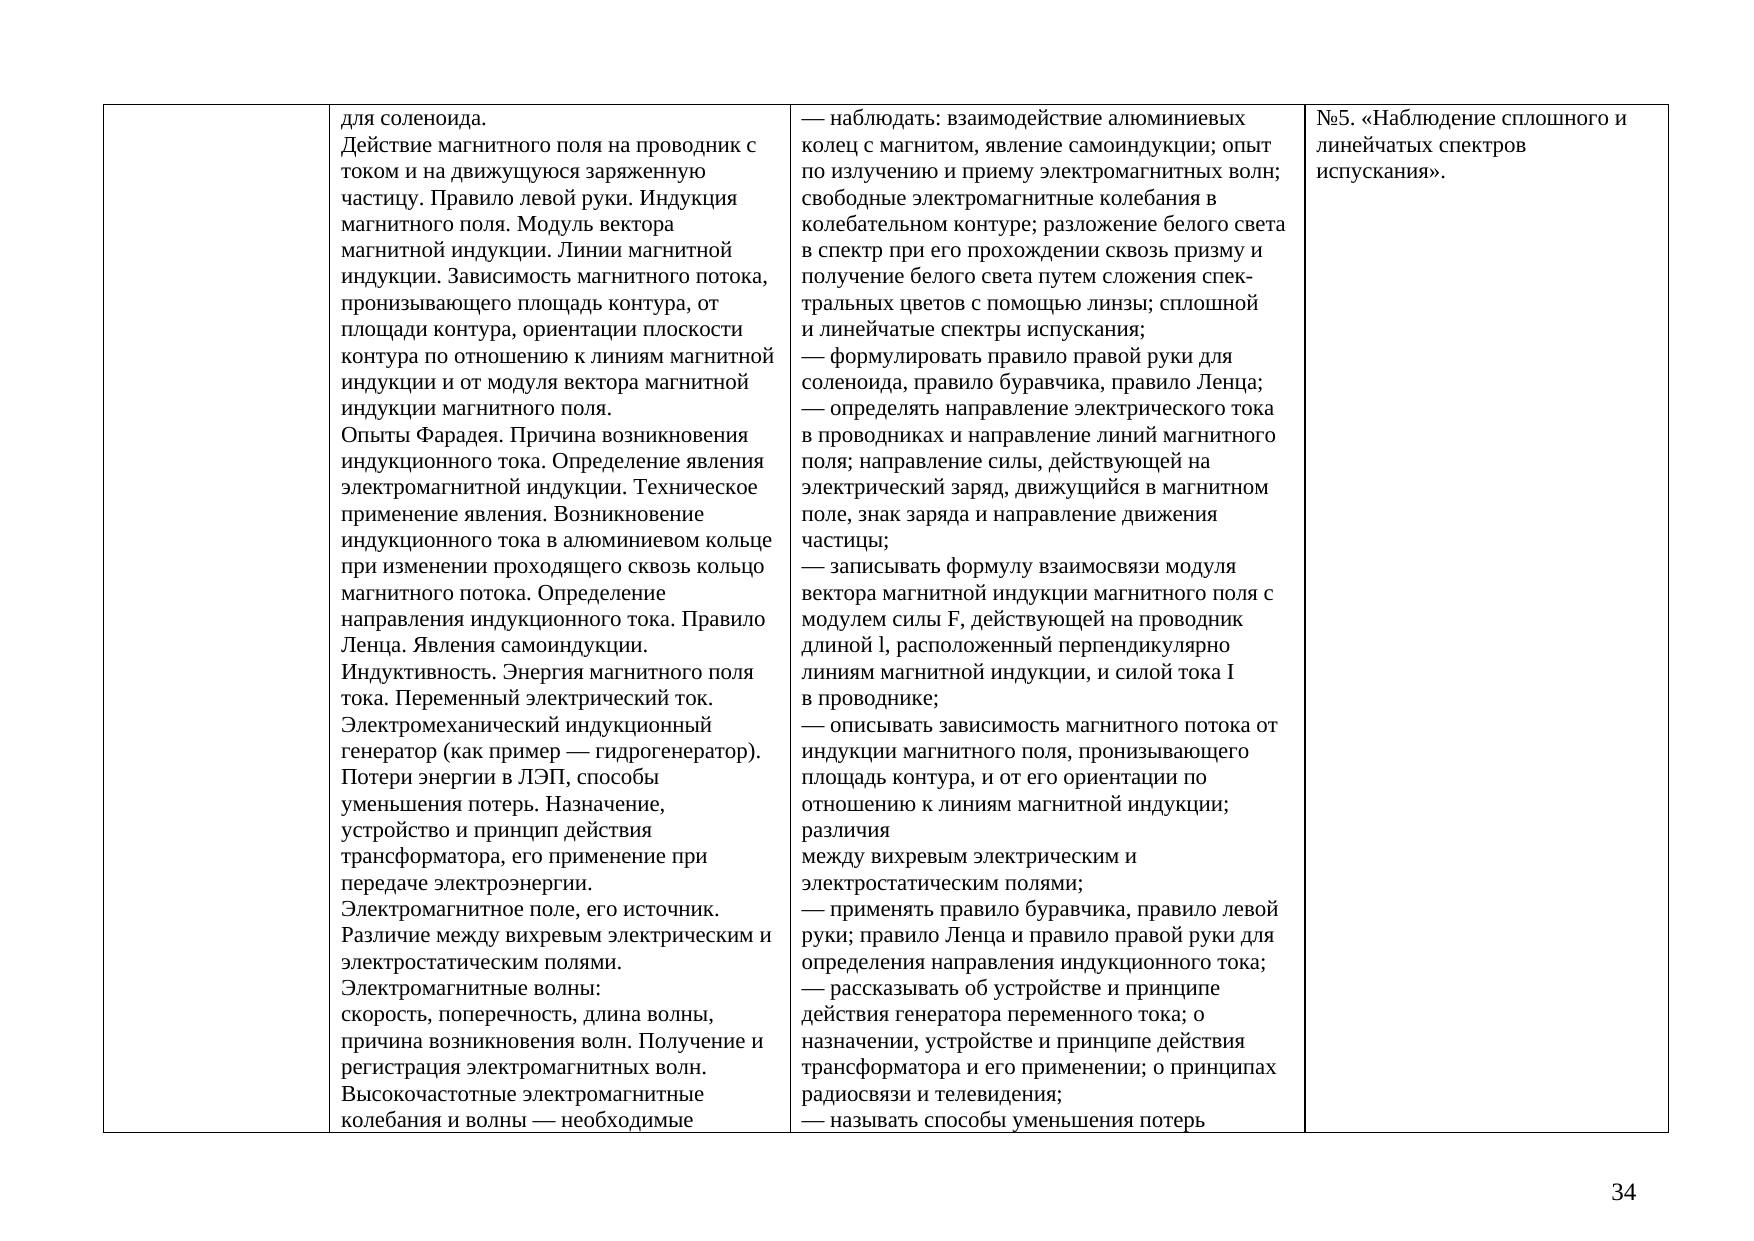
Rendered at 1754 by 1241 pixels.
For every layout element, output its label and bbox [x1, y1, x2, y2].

table_cell [1306, 105, 1668, 1132]
table_cell [330, 105, 790, 1132]
table_cell [791, 105, 1304, 1132]
table_cell [104, 105, 329, 1132]
